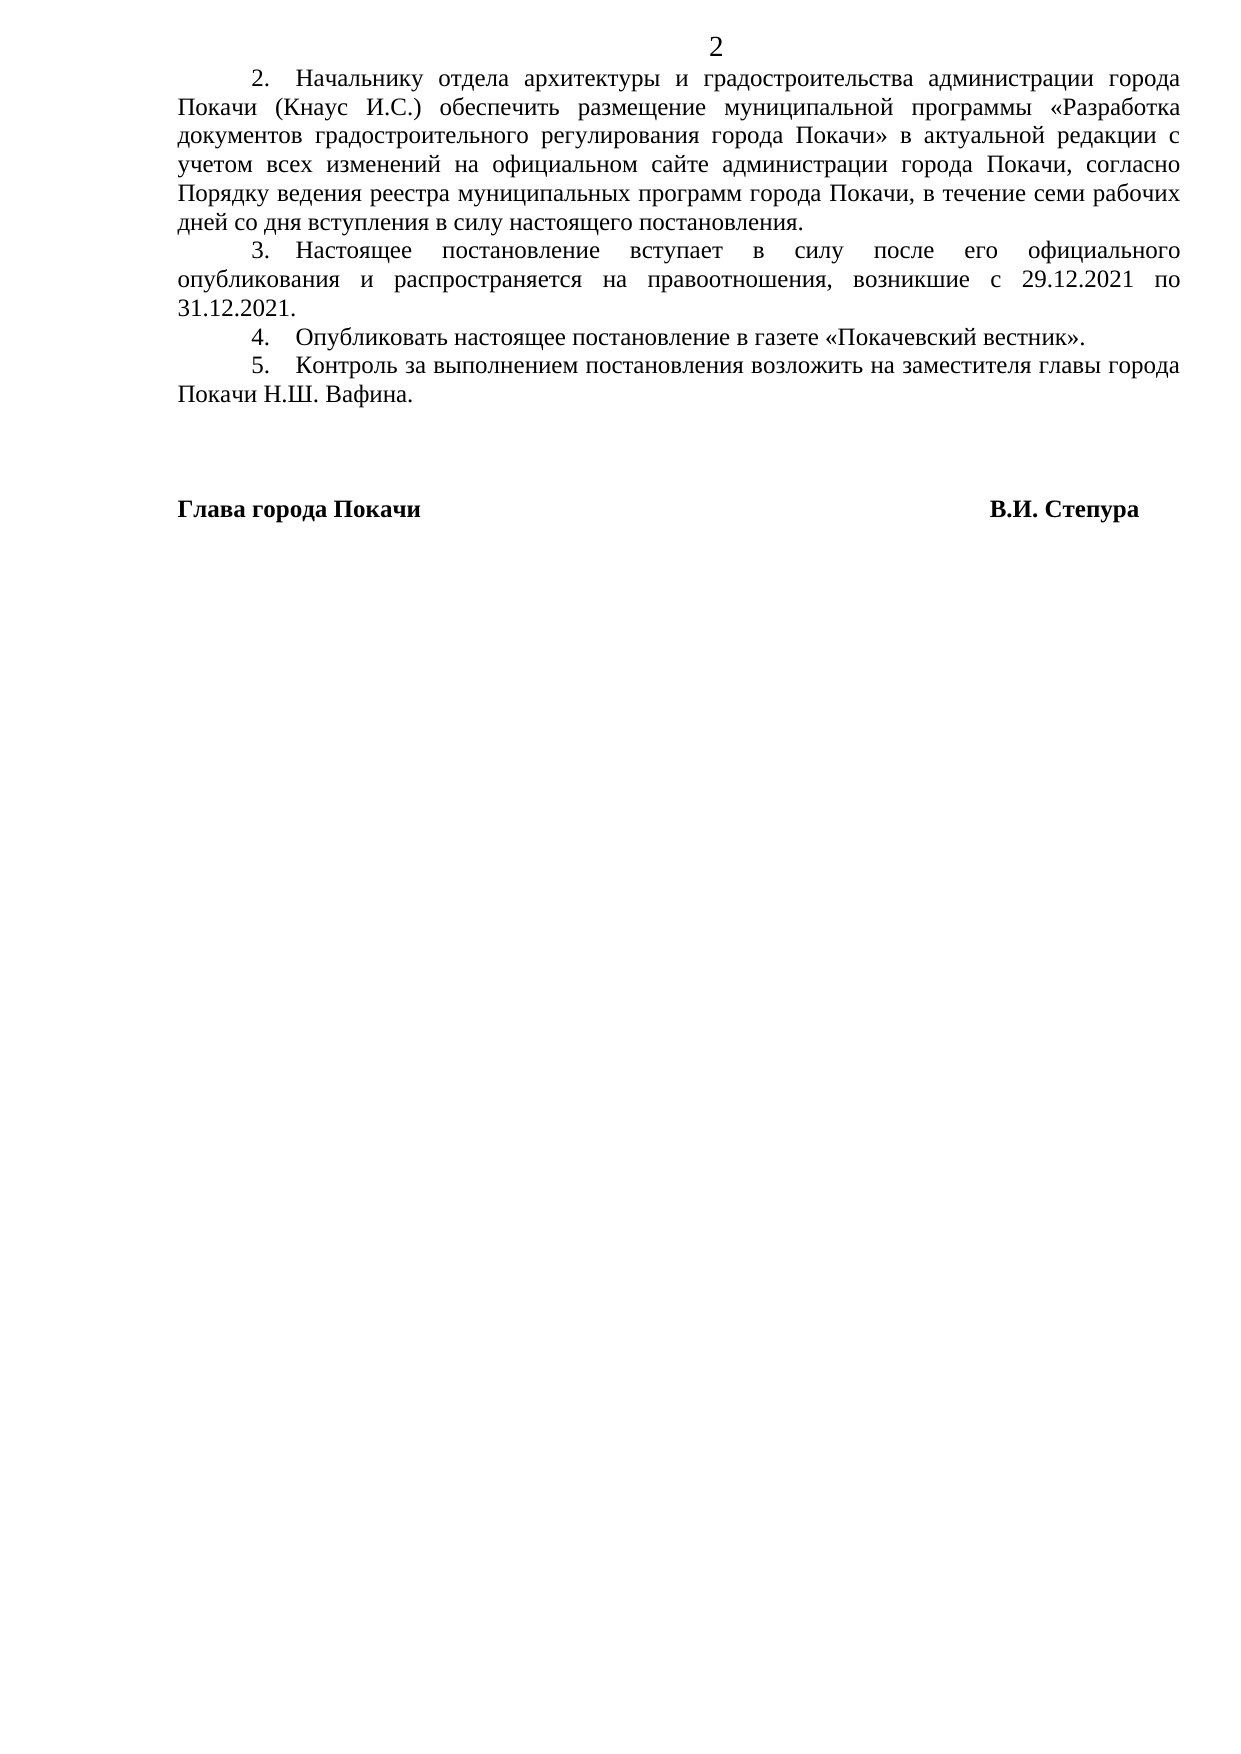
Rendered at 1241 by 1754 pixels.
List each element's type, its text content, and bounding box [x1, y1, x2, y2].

text 5. Контроль за выполнением постановления возложить на заместителя главы города Покачи Н.Ш. Вафина. [177, 351, 1181, 408]
text 4. Опубликовать настоящее постановление в газете «Покачевский вестник». [177, 322, 1181, 351]
text 3. Настоящее постановление вступает в силу после его официального опубликования и распространяется на правоотношения, возникшие с 29.12.2021 по 31.12.2021. [177, 236, 1181, 322]
text Глава города Покачи В.И. Степура [177, 494, 1181, 523]
text 2. Начальнику отдела архитектуры и градостроительства администрации города Покачи (Кнаус И.С.) обеспечить размещение муниципальной программы «Разработка документов градостроительного регулирования города Покачи» в актуальной редакции с учетом всех изменений на официальном сайте администрации города Покачи, согласно Порядку ведения реестра муниципальных программ города Покачи, в течение семи рабочих дней со дня вступления в силу настоящего постановления. [177, 63, 1181, 236]
